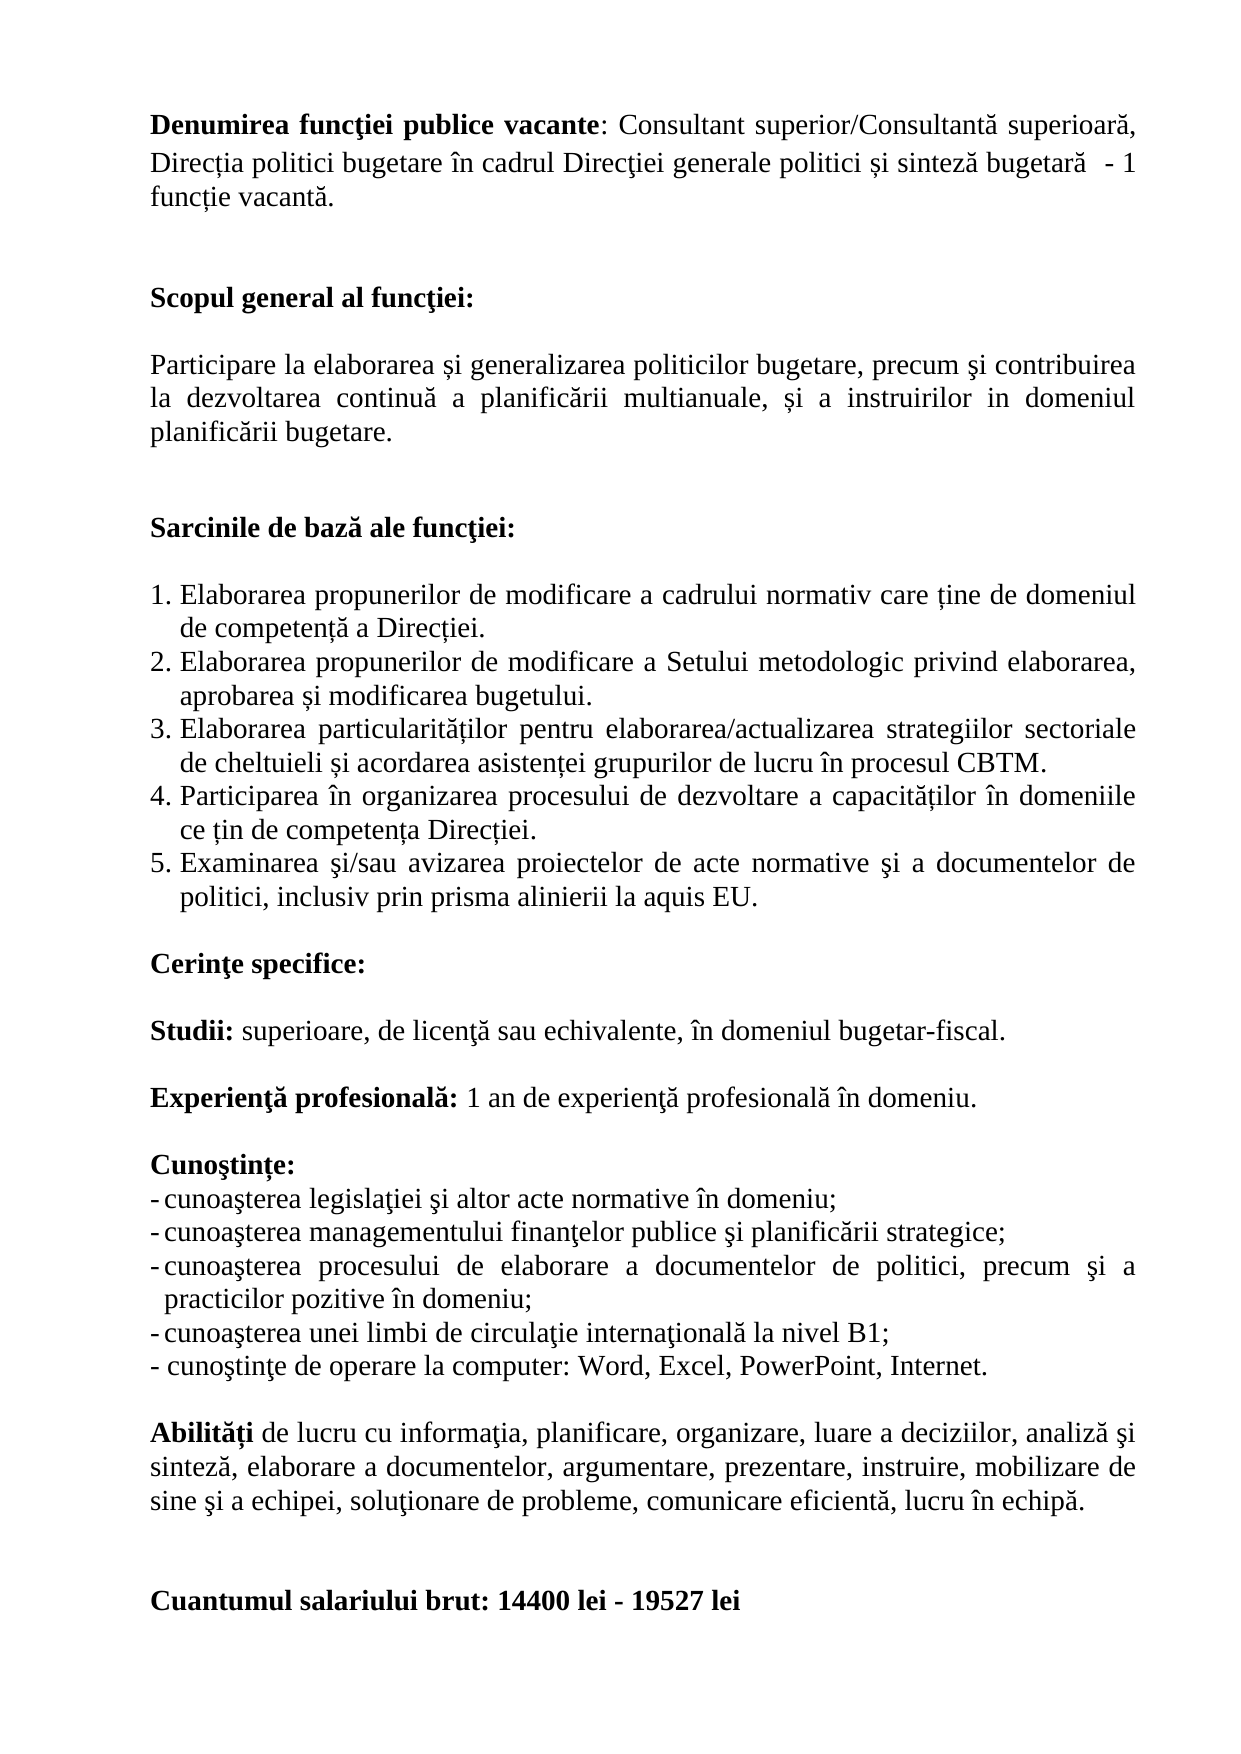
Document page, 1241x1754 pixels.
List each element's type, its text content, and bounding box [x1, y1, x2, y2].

list Participarea în organizarea procesului de dezvoltare a capacităților în domeniile ce țin de competența Direcției. [150, 778, 1137, 845]
list Elaborarea propunerilor de modificare a Setului metodologic privind elaborarea, aprobarea și modificarea bugetului. [150, 644, 1137, 711]
text Studii: superioare, de licenţă sau echivalente, în domeniul bugetar-fiscal. [150, 1013, 1137, 1047]
list Elaborarea particularităților pentru elaborarea/actualizarea strategiilor sectoriale de cheltuieli și acordarea asistenței grupurilor de lucru în procesul CBTM. [150, 711, 1137, 778]
text Abilități de lucru cu informaţia, planificare, organizare, luare a deciziilor, analiză şi sinteză, elaborare a documentelor, argumentare, prezentare, instruire, mobilizare de sine şi a echipei, soluţionare de probleme, comunicare eficientă, lucru în echipă. [150, 1416, 1137, 1516]
list cunoaşterea unei limbi de circulaţie internaţională la nivel B1; [150, 1315, 1137, 1348]
list Examinarea şi/sau avizarea proiectelor de acte normative şi a documentelor de politici, inclusiv prin prisma alinierii la aquis EU. [150, 845, 1137, 912]
text Denumirea funcţiei publice vacante: Consultant superior/Consultantă superioară, Direcția politici bugetare în cadrul Direcţiei generale politici și sinteză bugetară - 1 funcție vacantă. [150, 107, 1137, 213]
text Scopul general al funcţiei: [150, 280, 1137, 313]
list cunoaşterea procesului de elaborare a documentelor de politici, precum şi a practicilor pozitive în domeniu; [150, 1248, 1137, 1315]
text - cunoştinţe de operare la computer: Word, Excel, PowerPoint, Internet. [150, 1348, 1137, 1382]
text Cunoştințe: [150, 1147, 1137, 1181]
text Participare la elaborarea și generalizarea politicilor bugetare, precum şi contribuirea la dezvoltarea continuă a planificării multianuale, și a instruirilor in domeniul planificării bugetare. [150, 347, 1137, 448]
text Cerinţe specifice: [150, 946, 1137, 979]
text Sarcinile de bază ale funcţiei: [150, 510, 1137, 543]
list cunoaşterea legislaţiei şi altor acte normative în domeniu; [150, 1181, 1137, 1214]
list cunoaşterea managementului finanţelor publice şi planificării strategice; [150, 1214, 1137, 1248]
text Experienţă profesională: 1 an de experienţă profesională în domeniu. [150, 1080, 1137, 1114]
list Elaborarea propunerilor de modificare a cadrului normativ care ține de domeniul de competență a Direcției. [150, 577, 1137, 644]
text Cuantumul salariului brut: 14400 lei - 19527 lei [150, 1583, 1137, 1617]
